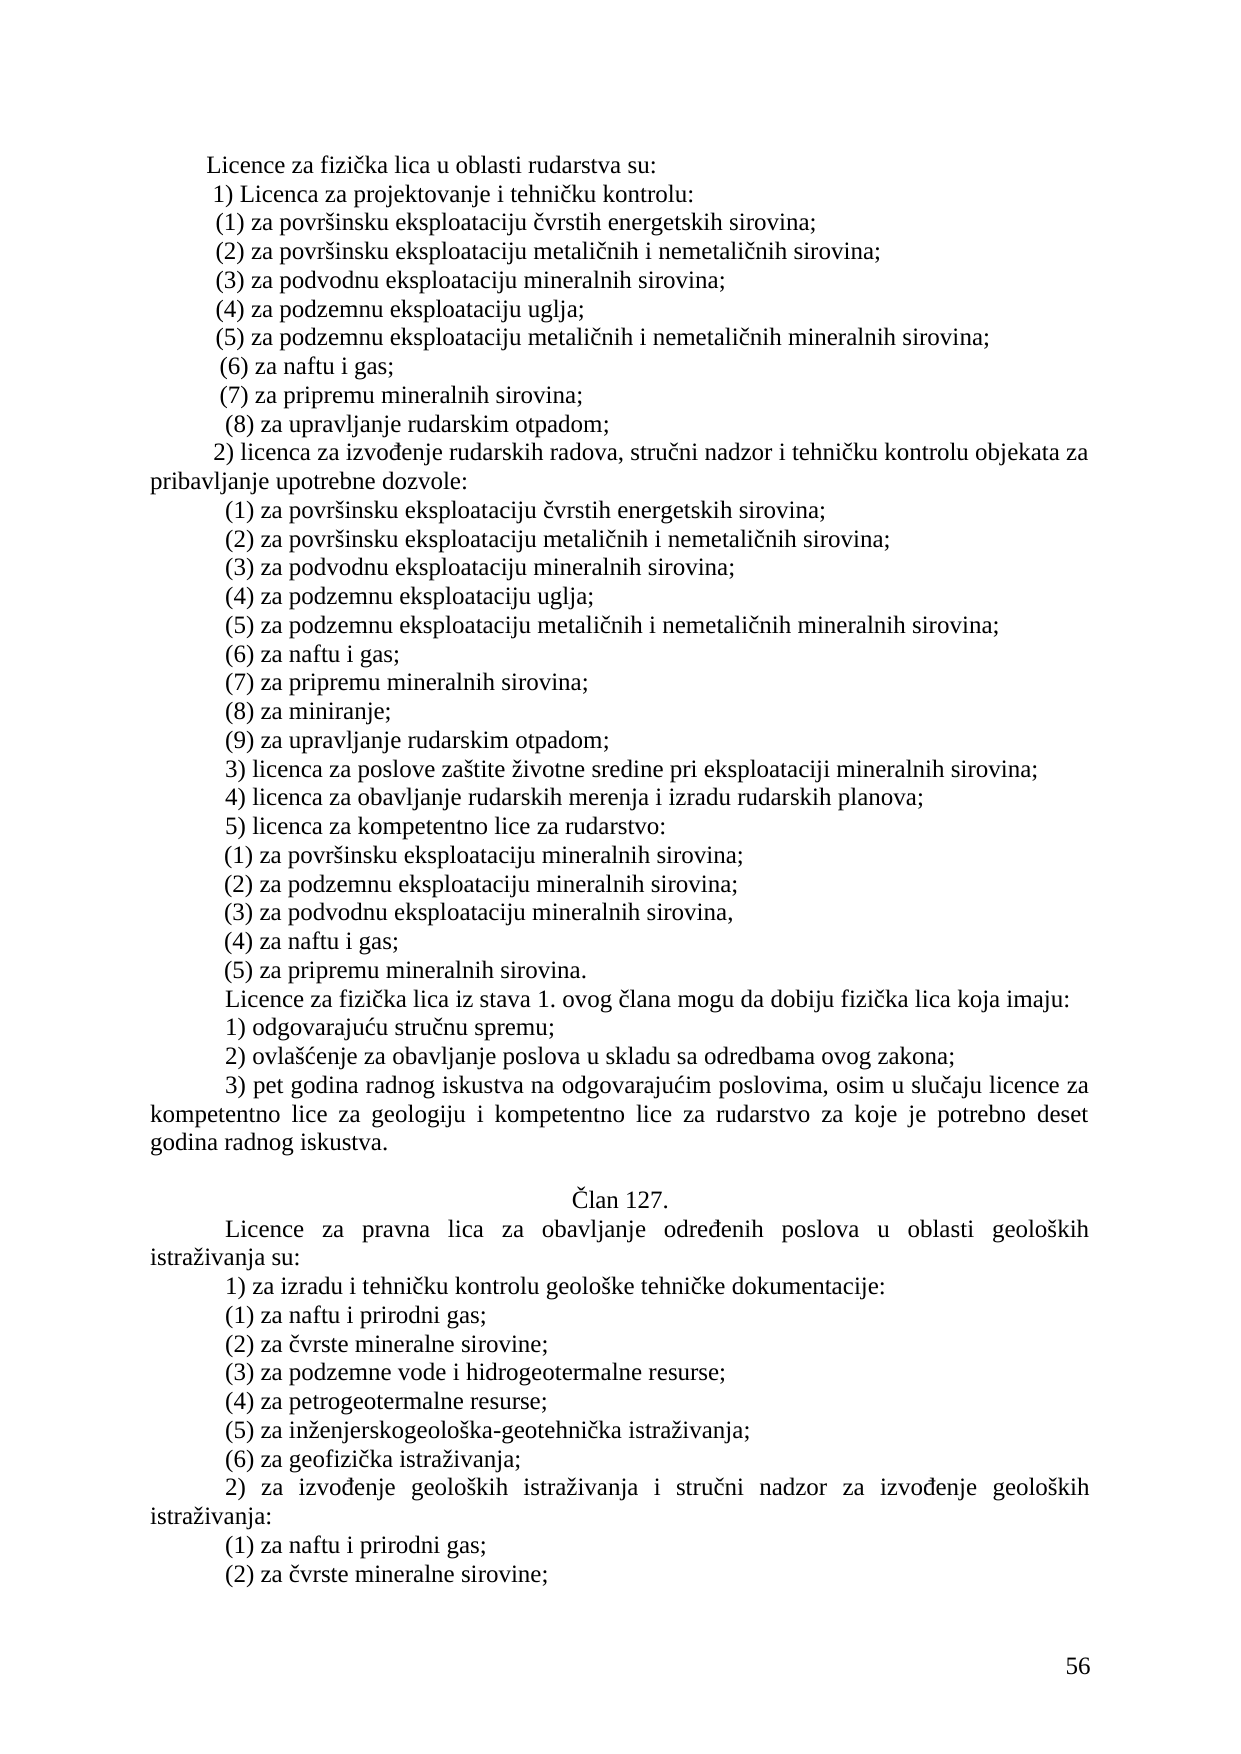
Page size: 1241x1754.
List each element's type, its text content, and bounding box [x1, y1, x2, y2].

text (8) za upravljanje rudarskim otpadom; [150, 409, 1090, 437]
text (1) za naftu i prirodni gas; [150, 1530, 1090, 1559]
text (1) za površinsku eksploataciju mineralnih sirovina; [150, 840, 1090, 869]
text (9) za upravljanje rudarskim otpadom; [150, 725, 1090, 754]
text (3) za podvodnu eksploataciju mineralnih sirovina; [150, 552, 1090, 581]
text (5) za inženjerskogeološka-geotehnička istraživanja; [150, 1415, 1090, 1444]
text (8) za miniranje; [150, 696, 1090, 725]
text Licence za fizička lica iz stava 1. ovog člana mogu da dobiju fizička lica koja imaju: [150, 984, 1090, 1012]
text Licence za fizička lica u oblasti rudarstva su: [150, 150, 1090, 179]
text (4) za podzemnu eksploataciju uglja; [209, 294, 1090, 322]
text (2) za površinsku eksploataciju metaličnih i nemetaličnih sirovina; [209, 236, 1090, 265]
text 2) licenca za izvođenje rudarskih radova, stručni nadzor i tehničku kontrolu objekata za pribavljanje upotrebne dozvole: [150, 437, 1090, 495]
text 2) ovlašćenje za obavljanje poslova u skladu sa odredbama ovog zakona; [150, 1041, 1090, 1070]
text 2) za izvođenje geoloških istraživanja i stručni nadzor za izvođenje geoloških istraživanja: [150, 1472, 1090, 1530]
text (6) za geofizička istraživanja; [150, 1444, 1090, 1472]
text (5) za podzemnu eksploataciju metaličnih i nemetaličnih mineralnih sirovina; [150, 322, 1090, 351]
text (3) za podvodnu eksploataciju mineralnih sirovina, [150, 897, 1090, 926]
text 5) licenca za kompetentno lice za rudarstvo: [150, 811, 1090, 840]
text 3) licenca za poslove zaštite životne sredine pri eksploataciji mineralnih sirovina; [150, 754, 1090, 782]
text (3) za podzemne vode i hidrogeotermalne resurse; [150, 1357, 1090, 1386]
text (7) za pripremu mineralnih sirovina; [194, 380, 1090, 409]
text (5) za pripremu mineralnih sirovina. [150, 955, 1090, 984]
text 1) odgovarajuću stručnu spremu; [150, 1012, 1090, 1041]
text (4) za naftu i gas; [150, 926, 1090, 955]
text Član 127. [150, 1185, 1090, 1214]
text (2) za čvrste mineralne sirovine; [150, 1329, 1090, 1357]
text (2) za površinsku eksploataciju metaličnih i nemetaličnih sirovina; [150, 524, 1090, 552]
text (1) za površinsku eksploataciju čvrstih energetskih sirovina; [150, 495, 1090, 524]
text Licence za pravna lica za obavljanje određenih poslova u oblasti geoloških istraživanja su: [150, 1214, 1090, 1271]
text 4) licenca za obavljanje rudarskih merenja i izradu rudarskih planova; [150, 782, 1090, 811]
text (6) za naftu i gas; [194, 351, 1090, 380]
text (2) za čvrste mineralne sirovine; [150, 1559, 1090, 1587]
text (1) za površinsku eksploataciju čvrstih energetskih sirovina; [209, 207, 1090, 236]
text 1) za izradu i tehničku kontrolu geološke tehničke dokumentacije: [150, 1271, 1090, 1300]
text (4) za petrogeotermalne resurse; [150, 1386, 1090, 1415]
text (6) za naftu i gas; [150, 639, 1090, 667]
text (1) za naftu i prirodni gas; [150, 1300, 1090, 1329]
text (5) za podzemnu eksploataciju metaličnih i nemetaličnih mineralnih sirovina; [150, 610, 1090, 639]
text 1) Licenca za projektovanje i tehničku kontrolu: [150, 179, 1090, 207]
text (7) za pripremu mineralnih sirovina; [150, 667, 1090, 696]
text (4) za podzemnu eksploataciju uglja; [150, 581, 1090, 610]
text (2) za podzemnu eksploataciju mineralnih sirovina; [150, 869, 1090, 897]
text (3) za podvodnu eksploataciju mineralnih sirovina; [209, 265, 1090, 294]
text 3) pet godina radnog iskustva na odgovarajućim poslovima, osim u slučaju licence za kompetentno lice za geologiju i kompetentno lice za rudarstvo za koje je potrebno deset godina radnog iskustva. [150, 1070, 1090, 1156]
